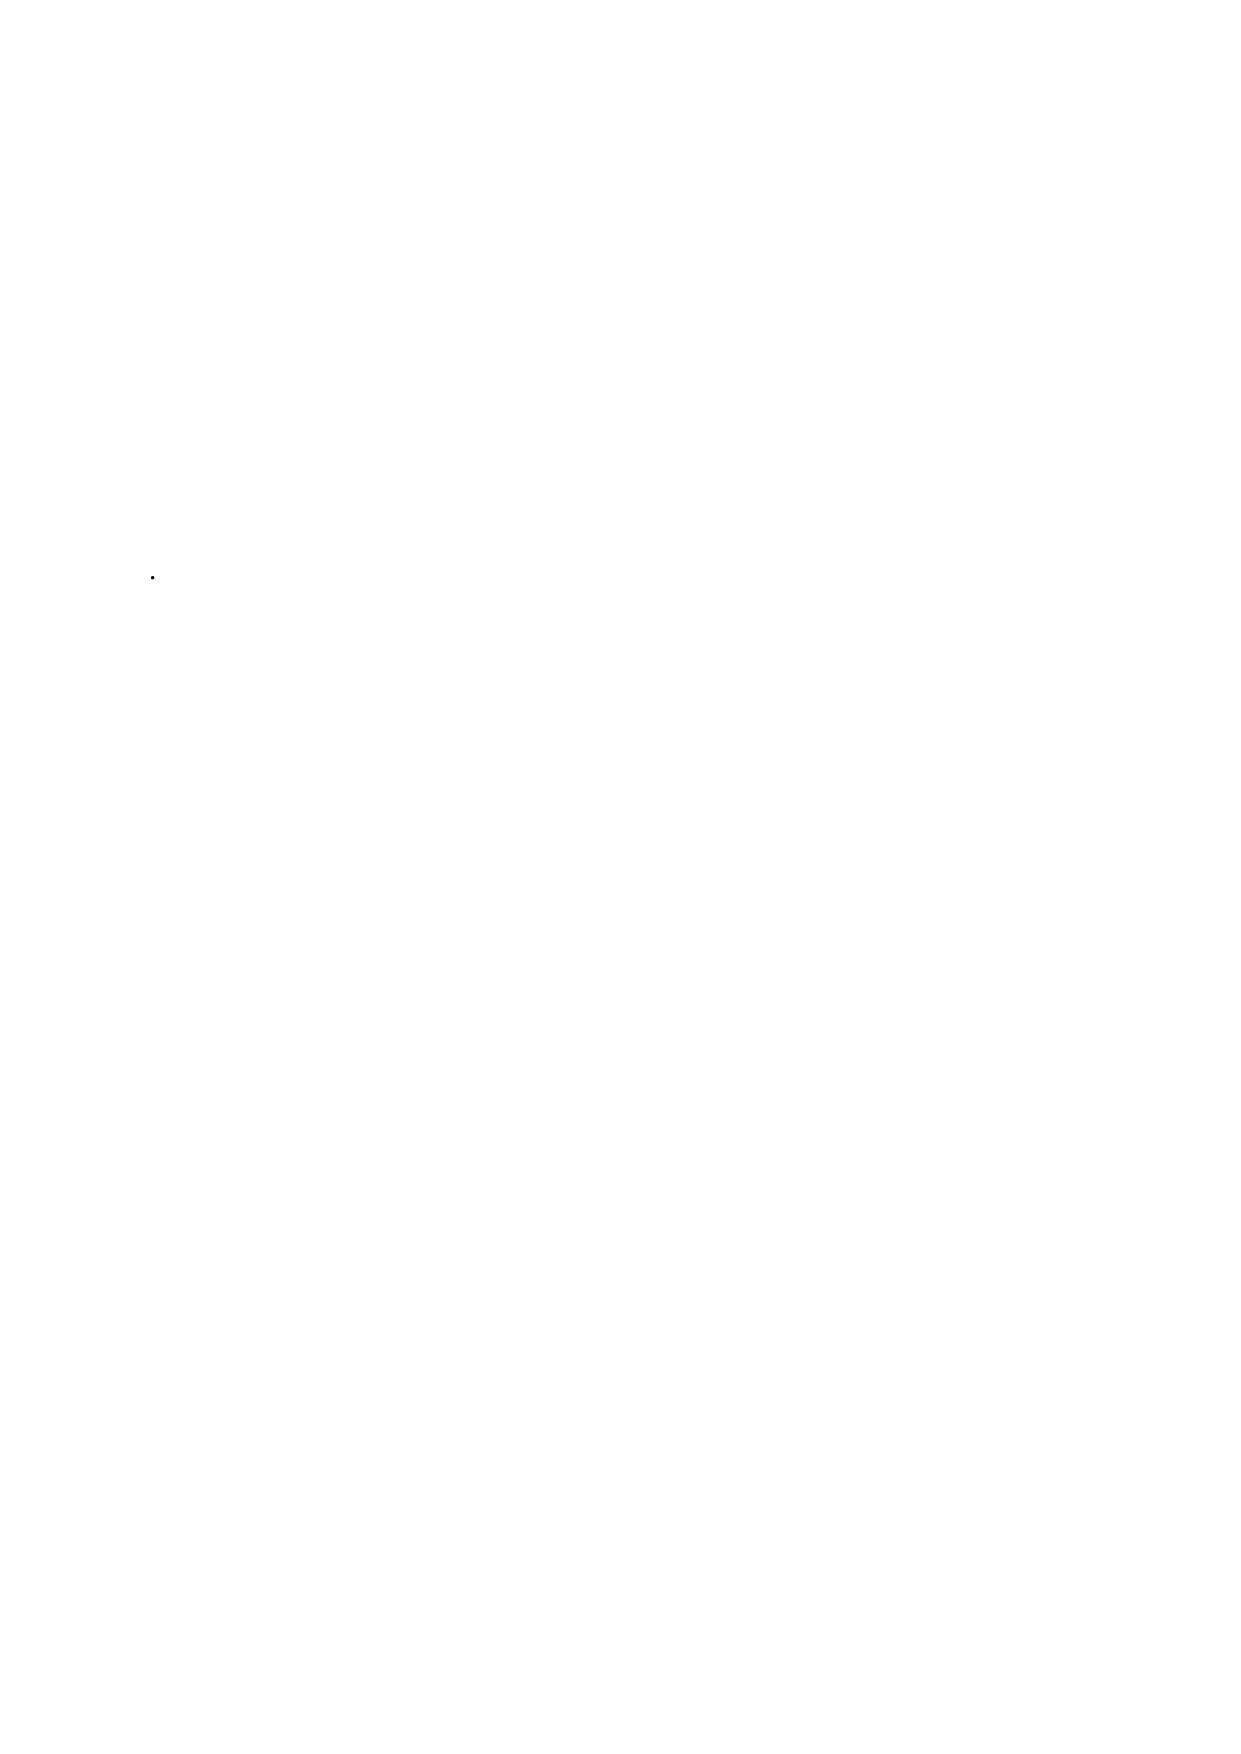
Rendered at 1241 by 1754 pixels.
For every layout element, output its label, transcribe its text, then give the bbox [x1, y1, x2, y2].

text . [75, 552, 1165, 586]
